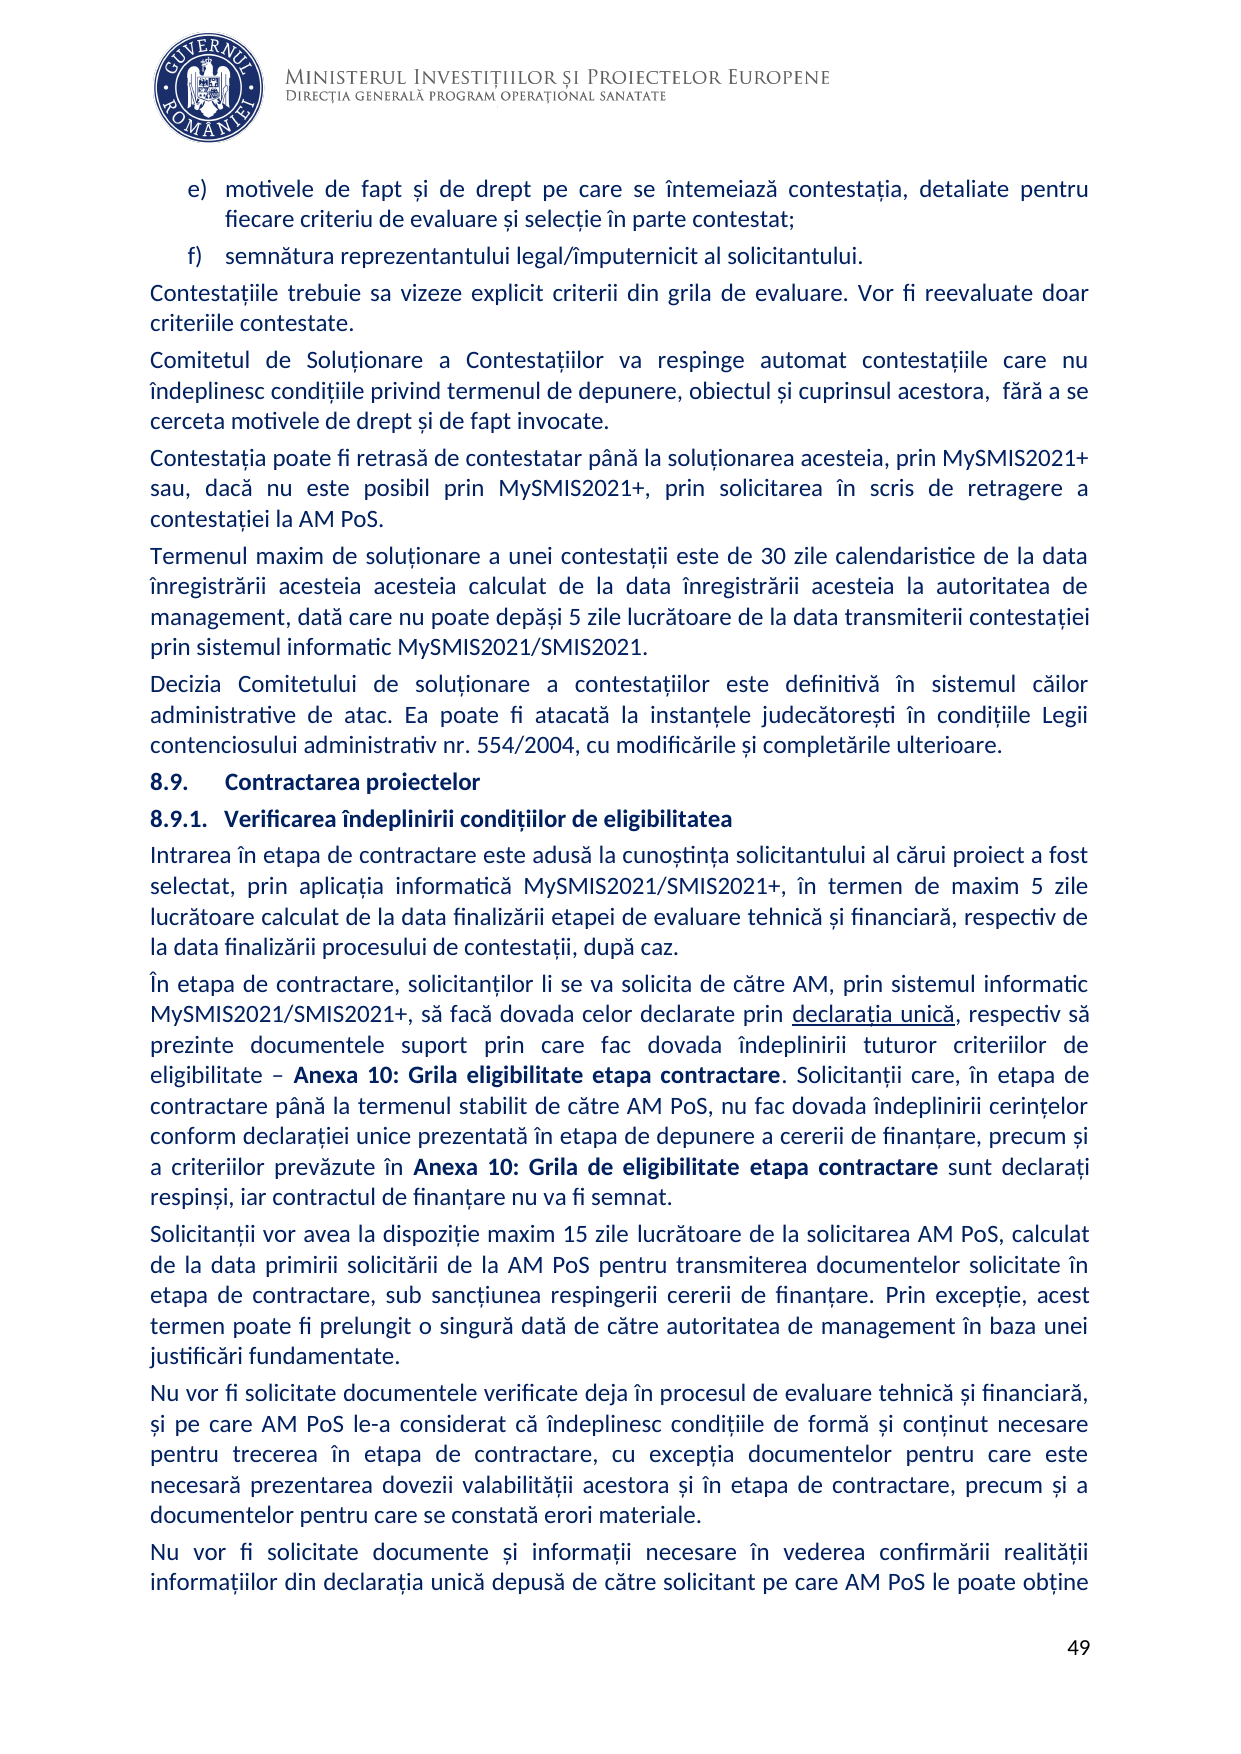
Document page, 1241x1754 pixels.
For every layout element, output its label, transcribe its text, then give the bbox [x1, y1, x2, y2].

text Decizia Comitetului de soluționare a contestațiilor este definitivă în sistemul căilor administrative de atac. Ea poate fi atacată la instanțele judecătorești în condițiile Legii contenciosului administrativ nr. 554/2004, cu modificările și completările ulterioare. [150, 668, 1090, 760]
text Contestațiile trebuie sa vizeze explicit criterii din grila de evaluare. Vor fi reevaluate doar criteriile contestate. [150, 277, 1090, 338]
list semnătura reprezentantului legal/împuternicit al solicitantului. [187, 240, 1090, 271]
text Comitetul de Soluționare a Contestațiilor va respinge automat contestațiile care nu îndeplinesc condițiile privind termenul de depunere, obiectul și cuprinsul acestora, fără a se cerceta motivele de drept și de fapt invocate. [150, 344, 1090, 436]
picture [150, 29, 854, 145]
list motivele de fapt și de drept pe care se întemeiază contestația, detaliate pentru fiecare criteriu de evaluare și selecție în parte contestat; [187, 173, 1090, 234]
text Termenul maxim de soluționare a unei contestații este de 30 zile calendaristice de la data înregistrării acesteia acesteia calculat de la data înregistrării acesteia la autoritatea de management, dată care nu poate depăşi 5 zile lucrătoare de la data transmiterii contestaţiei prin sistemul informatic MySMIS2021/SMIS2021. [150, 540, 1090, 662]
text Contestația poate fi retrasă de contestatar până la soluționarea acesteia, prin MySMIS2021+ sau, dacă nu este posibil prin MySMIS2021+, prin solicitarea în scris de retragere a contestației la AM PoS. [150, 442, 1090, 534]
text Intrarea în etapa de contractare este adusă la cunoștința solicitantului al cărui proiect a fost selectat, prin aplicația informatică MySMIS2021/SMIS2021+, în termen de maxim 5 zile lucrătoare calculat de la data finalizării etapei de evaluare tehnică și financiară, respectiv de la data finalizării procesului de contestații, după caz. [150, 839, 1090, 962]
list Verificarea îndeplinirii condițiilor de eligibilitatea [150, 803, 1090, 833]
text În etapa de contractare, solicitanților li se va solicita de către AM, prin sistemul informatic MySMIS2021/SMIS2021+, să facă dovada celor declarate prin declarația unică, respectiv să prezinte documentele suport prin care fac dovada îndeplinirii tuturor criteriilor de eligibilitate – Anexa 10: Grila eligibilitate etapa contractare. Solicitanții care, în etapa de contractare până la termenul stabilit de către AM PoS, nu fac dovada îndeplinirii cerințelor conform declarației unice prezentată în etapa de depunere a cererii de finanțare, precum și a criteriilor prevăzute în Anexa 10: Grila de eligibilitate etapa contractare sunt declarați respinși, iar contractul de finanțare nu va fi semnat. [150, 968, 1090, 1212]
text Nu vor fi solicitate documentele verificate deja în procesul de evaluare tehnică și financiară, și pe care AM PoS le-a considerat că îndeplinesc condițiile de formă și conținut necesare pentru trecerea în etapa de contractare, cu excepția documentelor pentru care este necesară prezentarea dovezii valabilității acestora și în etapa de contractare, precum și a documentelor pentru care se constată erori materiale. [150, 1377, 1090, 1530]
text Solicitanții vor avea la dispoziție maxim 15 zile lucrătoare de la solicitarea AM PoS, calculat de la data primirii solicitării de la AM PoS pentru transmiterea documentelor solicitate în etapa de contractare, sub sancțiunea respingerii cererii de finanțare. Prin excepție, acest termen poate fi prelungit o singură dată de către autoritatea de management în baza unei justificări fundamentate. [150, 1218, 1090, 1371]
list Contractarea proiectelor [150, 766, 1090, 797]
